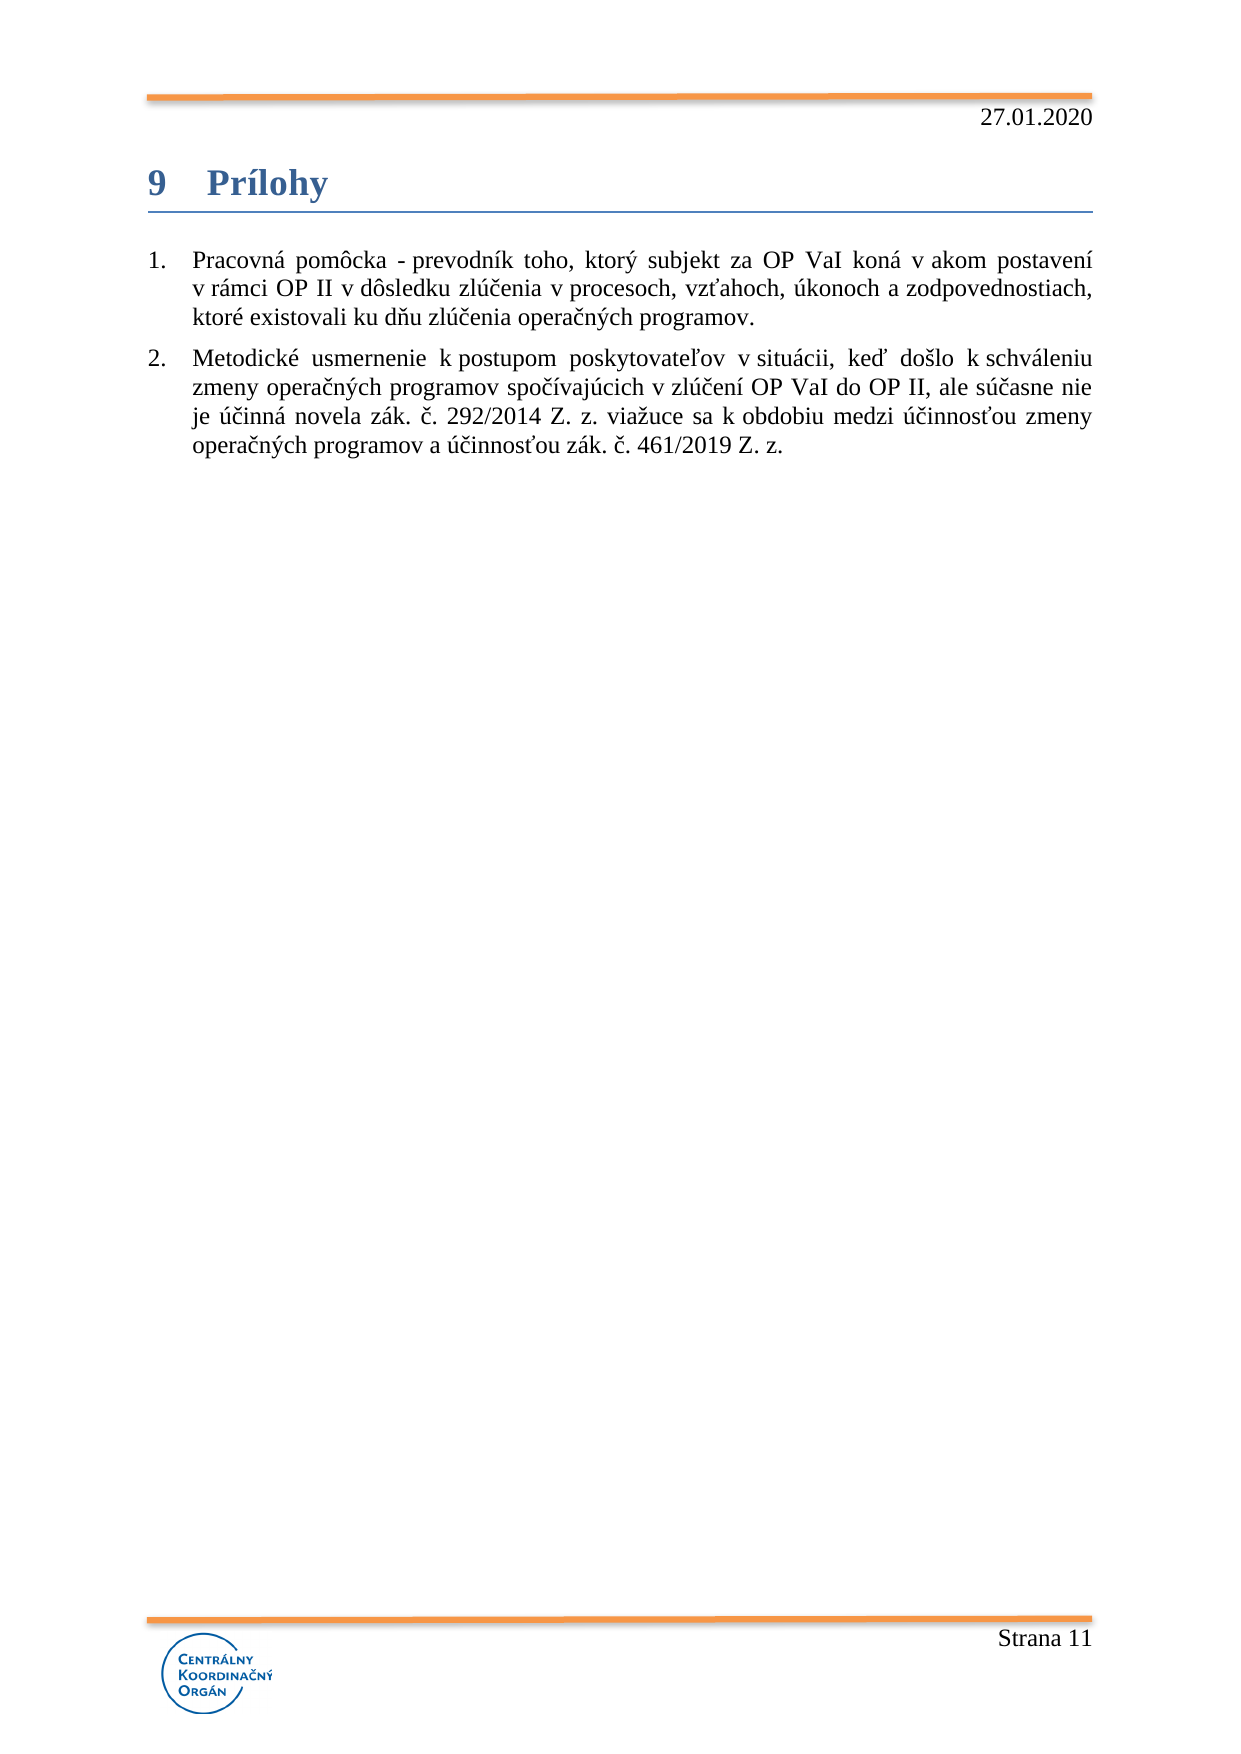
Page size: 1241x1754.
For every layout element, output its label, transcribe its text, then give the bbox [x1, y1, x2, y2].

list Metodické usmernenie k postupom poskytovateľov v situácii, keď došlo k schváleniu zmeny operačných programov spočívajúcich v zlúčení OP VaI do OP II, ale súčasne nie je účinná novela zák. č. 292/2014 Z. z. viažuce sa k obdobiu medzi účinnosťou zmeny operačných programov a účinnosťou zák. č. 461/2019 Z. z. [148, 343, 1093, 458]
picture [159, 1631, 272, 1713]
list Pracovná pomôcka - prevodník toho, ktorý subjekt za OP VaI koná v akom postavení v rámci OP II v dôsledku zlúčenia v procesoch, vzťahoch, úkonoch a zodpovednostiach, ktoré existovali ku dňu zlúčenia operačných programov. [148, 245, 1093, 331]
text 9 Prílohy [148, 160, 1093, 211]
